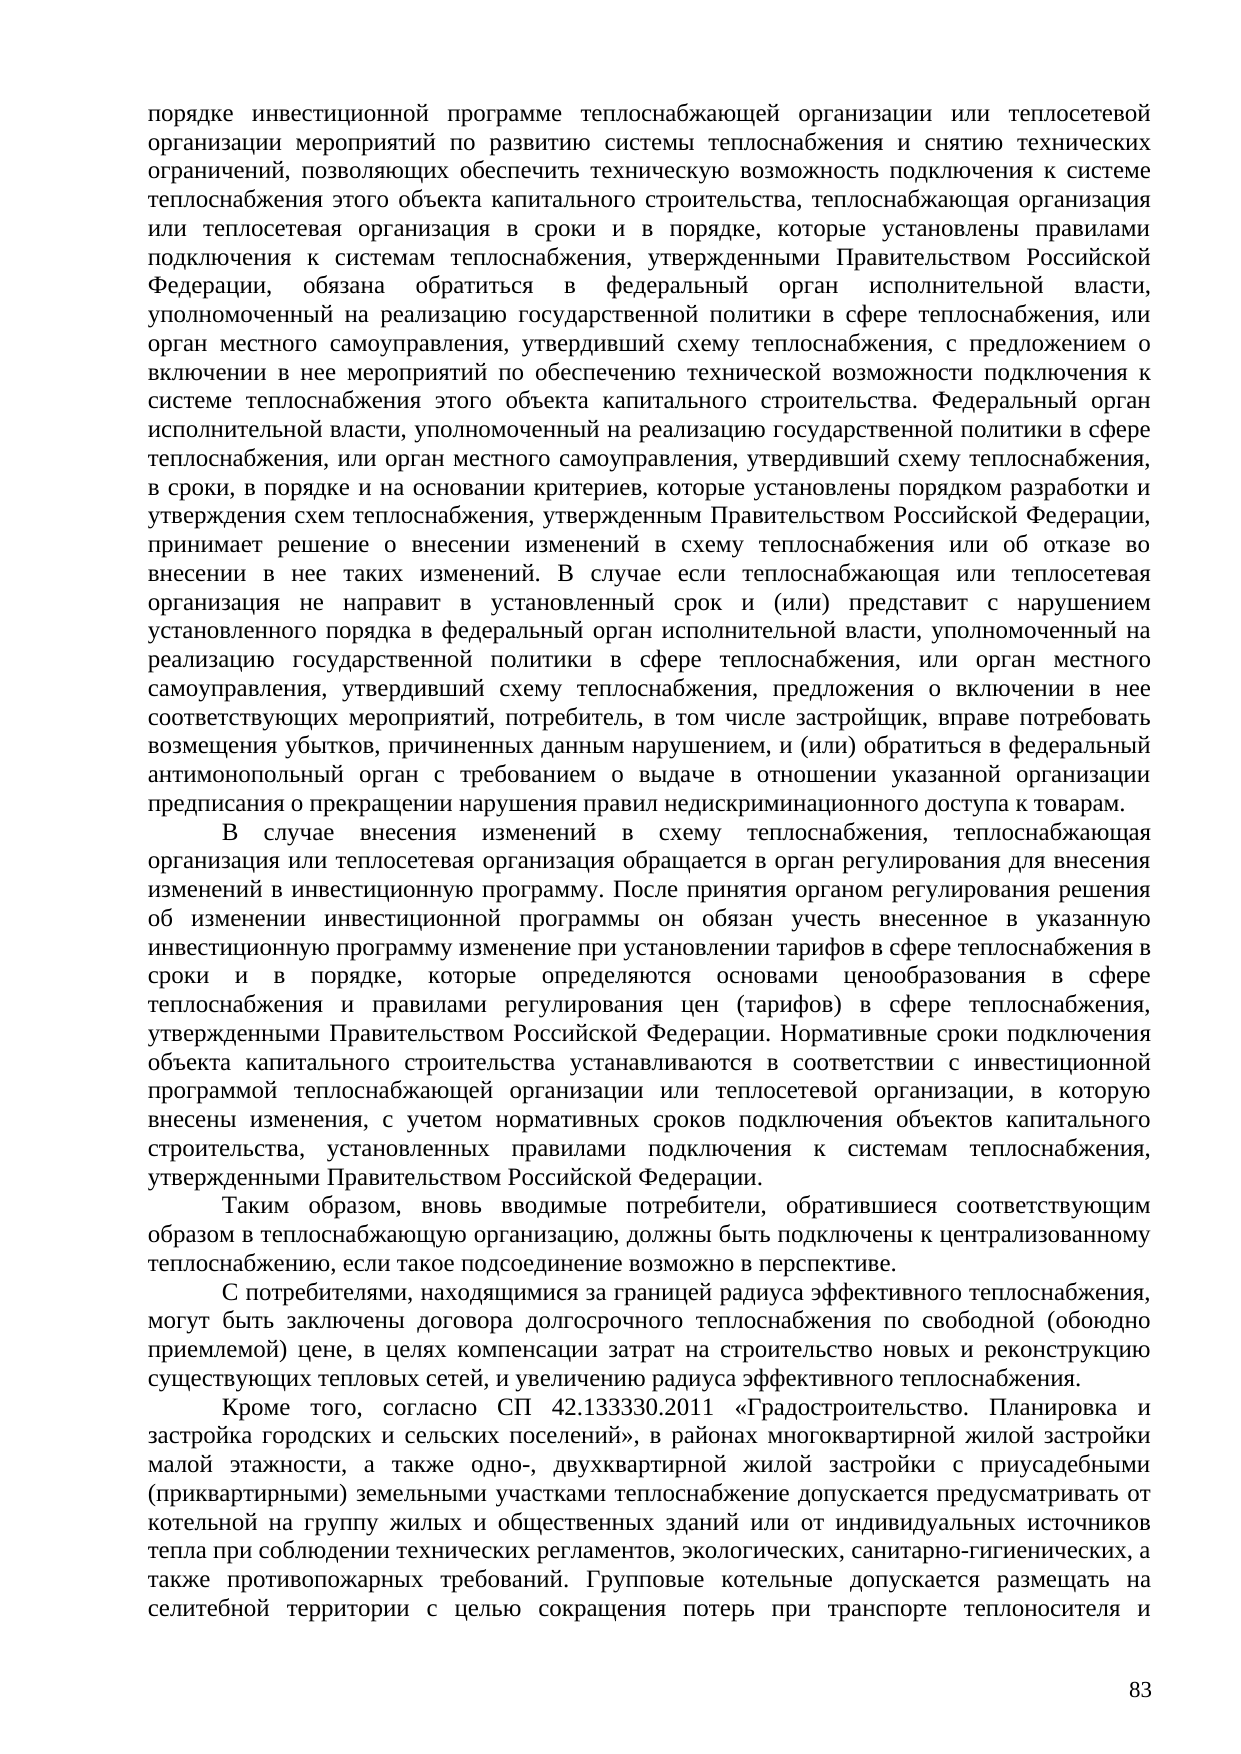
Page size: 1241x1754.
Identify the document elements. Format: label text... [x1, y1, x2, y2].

text В случае внесения изменений в схему теплоснабжения, теплоснабжающая организация или теплосетевая организация обращается в орган регулирования для внесения изменений в инвестиционную программу. После принятия органом регулирования решения об изменении инвестиционной программы он обязан учесть внесенное в указанную инвестиционную программу изменение при установлении тарифов в сфере теплоснабжения в сроки и в порядке, которые определяются основами ценообразования в сфере теплоснабжения и правилами регулирования цен (тарифов) в сфере теплоснабжения, утвержденными Правительством Российской Федерации. Нормативные сроки подключения объекта капитального строительства устанавливаются в соответствии с инвестиционной программой теплоснабжающей организации или теплосетевой организации, в которую внесены изменения, с учетом нормативных сроков подключения объектов капитального строительства, установленных правилами подключения к системам теплоснабжения, утвержденными Правительством Российской Федерации. [148, 817, 1152, 1190]
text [148, 1392, 1152, 1622]
text Таким образом, вновь вводимые потребители, обратившиеся соответствующим образом в теплоснабжающую организацию, должны быть подключены к централизованному теплоснабжению, если такое подсоединение возможно в перспективе. [148, 1190, 1152, 1277]
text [148, 98, 1152, 817]
text С потребителями, находящимися за границей радиуса эффективного теплоснабжения, могут быть заключены договора долгосрочного теплоснабжения по свободной (обоюдно приемлемой) цене, в целях компенсации затрат на строительство новых и реконструкцию существующих тепловых сетей, и увеличению радиуса эффективного теплоснабжения. [148, 1277, 1152, 1392]
